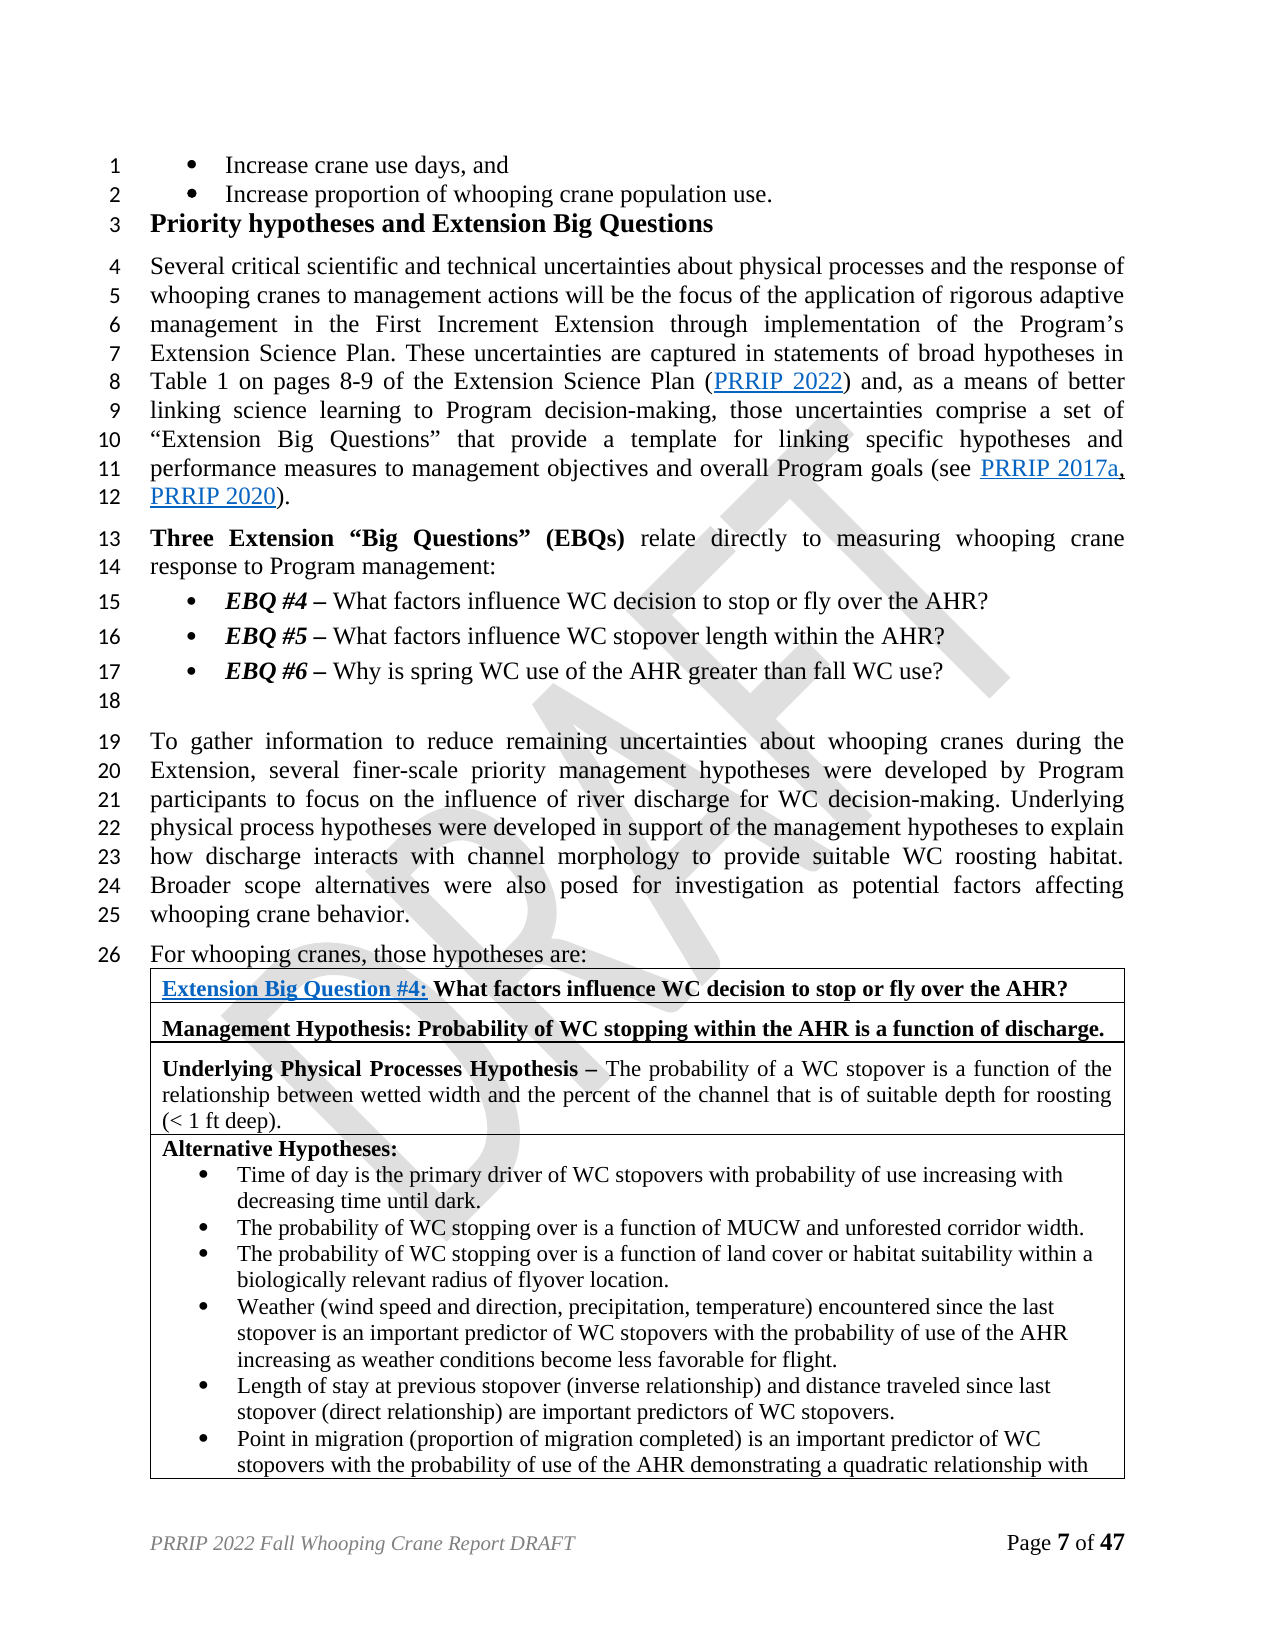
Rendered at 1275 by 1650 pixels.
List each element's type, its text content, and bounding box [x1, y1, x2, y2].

list EBQ #6 – Why is spring WC use of the AHR greater than fall WC use? [187, 656, 1125, 685]
text For whooping cranes, those hypotheses are: [150, 939, 1125, 968]
text Priority hypotheses and Extension Big Questions [150, 207, 1125, 239]
table_cell Management Hypothesis: Probability of WC stopping within the AHR is a function of discharge. [151, 1003, 1124, 1041]
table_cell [151, 1135, 1124, 1477]
table_header Extension Big Question #4: What factors influence WC decision to stop or fly over the AHR? [151, 969, 1124, 1002]
text Three Extension “Big Questions” (EBQs) relate directly to measuring whooping crane response to Program management: [150, 523, 1125, 580]
text To gather information to reduce remaining uncertainties about whooping cranes during the Extension, several finer-scale priority management hypotheses were developed by Program participants to focus on the influence of river discharge for WC decision-making. Underlying physical process hypotheses were developed in support of the management hypotheses to explain how discharge interacts with channel morphology to provide suitable WC roosting habitat. Broader scope alternatives were also posed for investigation as potential factors affecting whooping crane behavior. [150, 726, 1125, 927]
table_cell Underlying Physical Processes Hypothesis – The probability of a WC stopover is a function of the relationship between wetted width and the percent of the channel that is of suitable depth for roosting (< 1 ft deep). [151, 1043, 1124, 1134]
list EBQ #4 – What factors influence WC decision to stop or fly over the AHR? [187, 586, 1125, 615]
text Several critical scientific and technical uncertainties about physical processes and the response of whooping cranes to management actions will be the focus of the application of rigorous adaptive management in the First Increment Extension through implementation of the Program’s Extension Science Plan. These uncertainties are captured in statements of broad hypotheses in Table 1 on pages 8-9 of the Extension Science Plan (PRRIP 2022) and, as a means of better linking science learning to Program decision-making, those uncertainties comprise a set of “Extension Big Questions” that provide a template for linking specific hypotheses and performance measures to management objectives and overall Program goals (see PRRIP 2017a, PRRIP 2020). [150, 251, 1125, 510]
list Increase proportion of whooping crane population use. [187, 179, 1125, 207]
list EBQ #5 – What factors influence WC stopover length within the AHR? [187, 621, 1125, 650]
list Increase crane use days, and [187, 150, 1125, 179]
